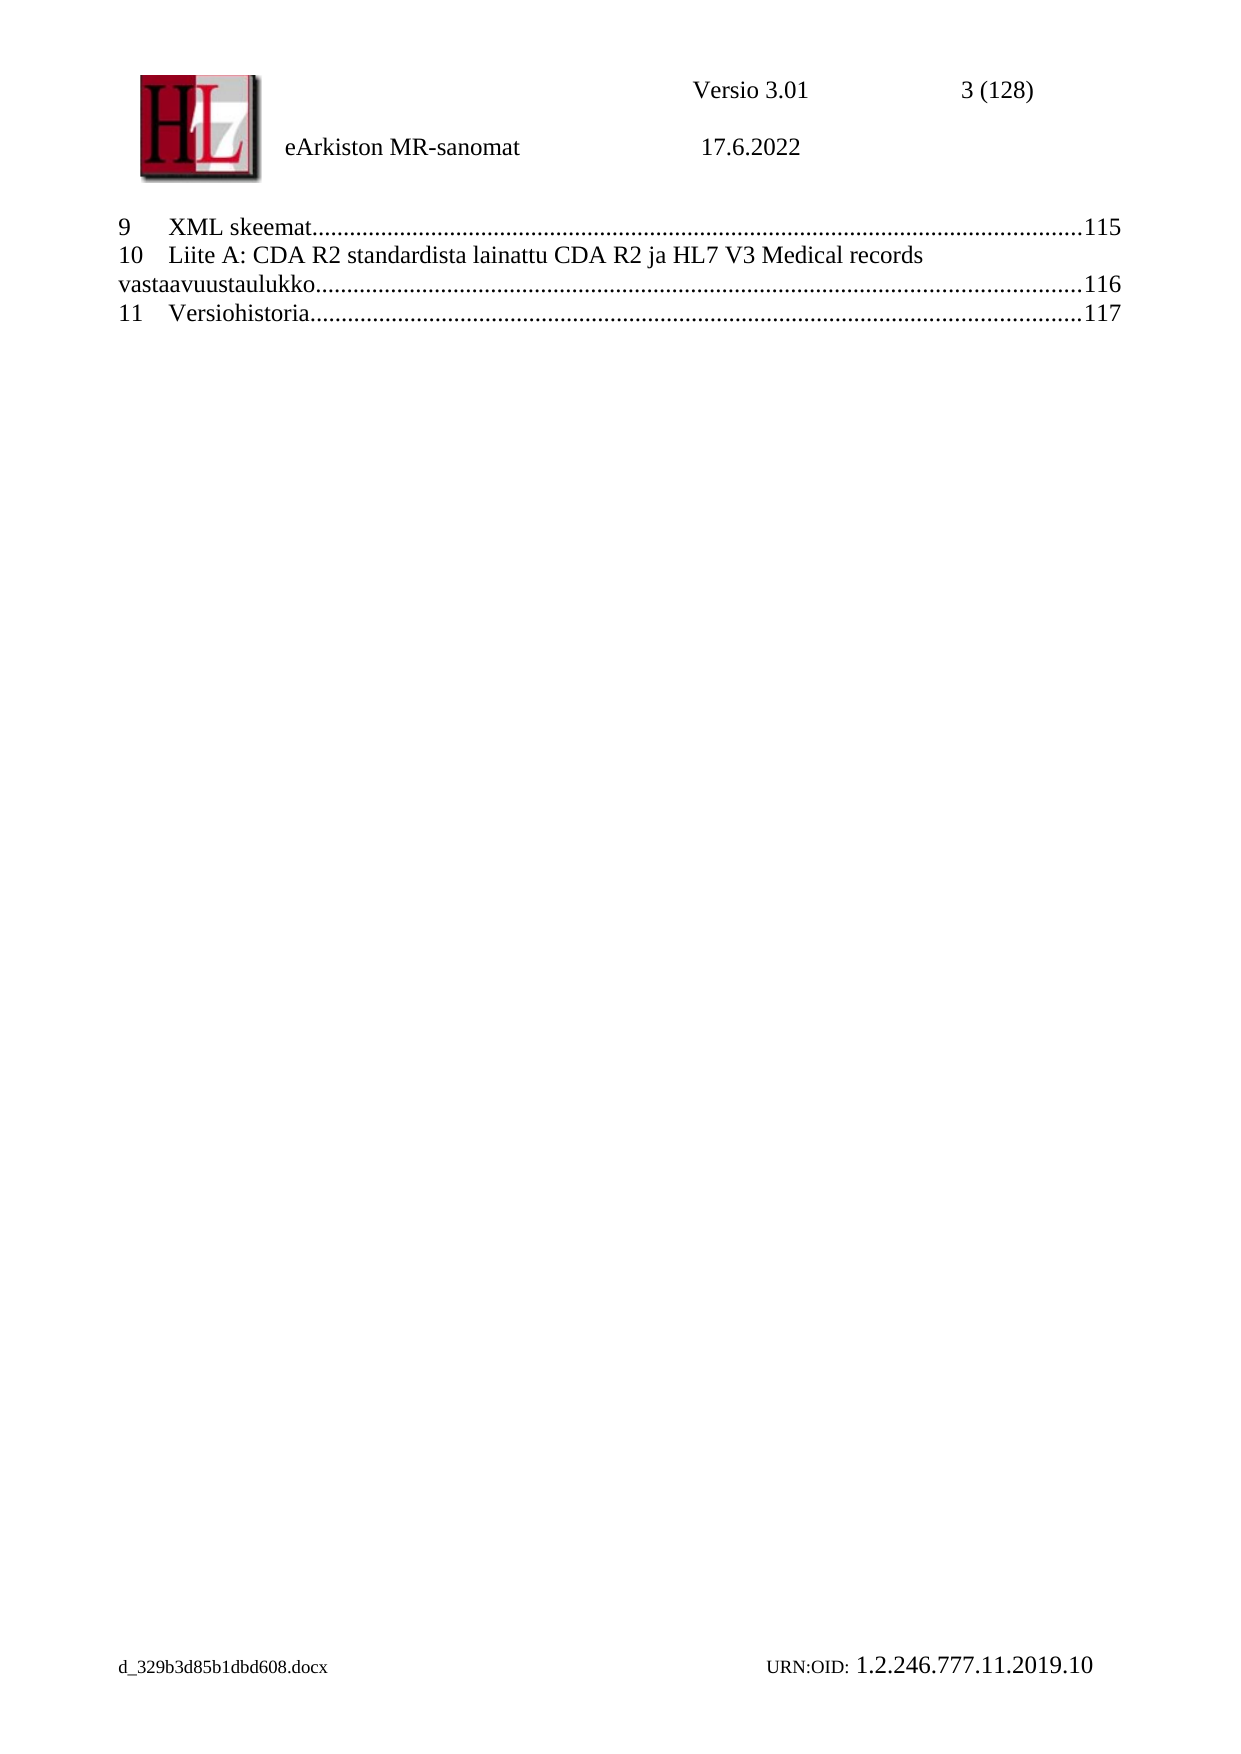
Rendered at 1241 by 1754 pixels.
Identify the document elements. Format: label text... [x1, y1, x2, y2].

text 11 Versiohistoria 117 [118, 298, 1122, 327]
text 10 Liite A: CDA R2 standardista lainattu CDA R2 ja HL7 V3 Medical records vastaavuustaulukko 116 [118, 240, 1122, 298]
picture [140, 75, 263, 183]
text 9 XML skeemat 115 [118, 212, 1122, 240]
